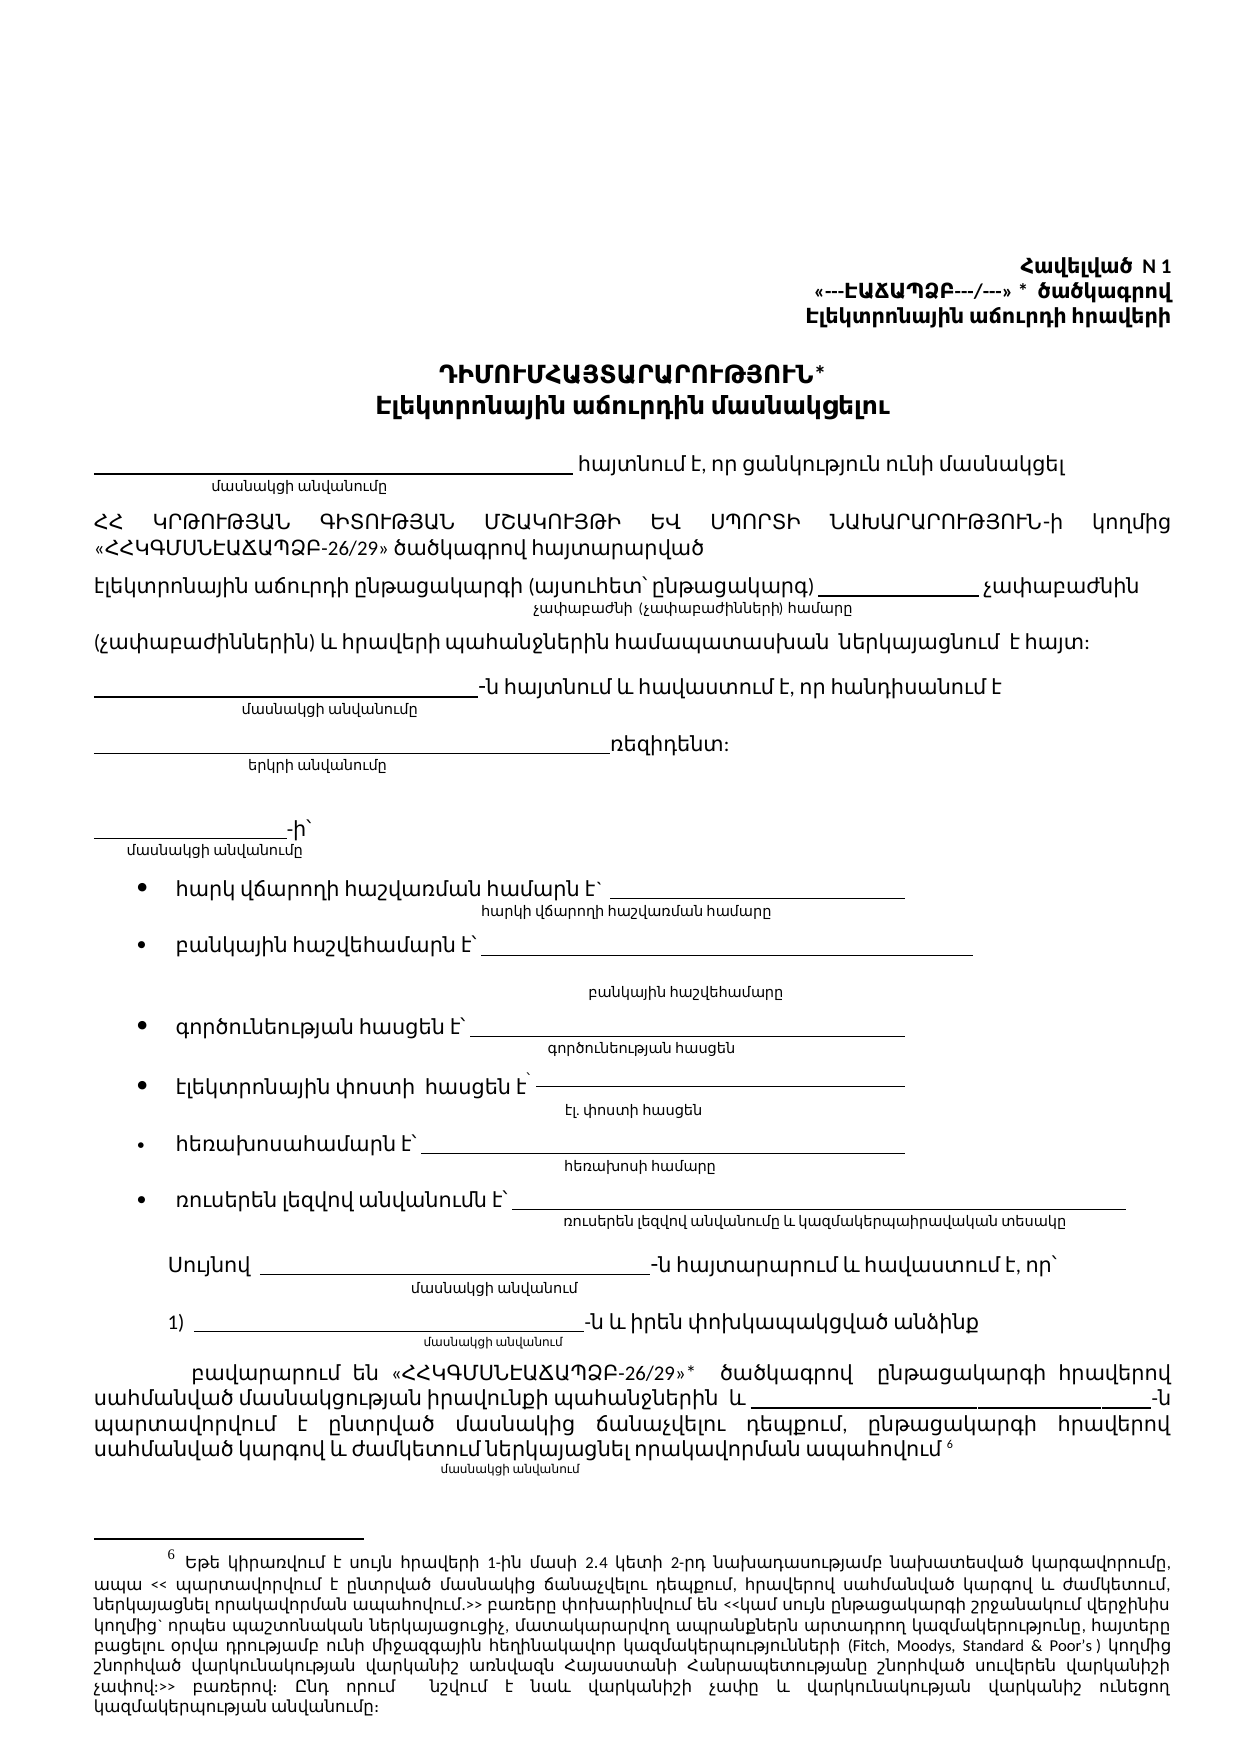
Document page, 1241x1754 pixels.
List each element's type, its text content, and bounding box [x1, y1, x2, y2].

text (չափաբաժիններին) և հրավերի պահանջներին համապատասխան ներկայացնում է հայտ: [94, 629, 1171, 655]
text չափաբաժնի (չափաբաժինների) համարը [94, 599, 1171, 629]
text էլ. փոստի հասցեն [94, 1101, 1171, 1131]
text երկրի անվանումը [94, 756, 1171, 787]
subtitle Էլեկտրոնային աճուրդին մասնակցելու [94, 390, 1171, 421]
text ռեզիդենտ: [94, 731, 1171, 756]
text հայտնում է, որ ցանկություն ունի մասնակցել [94, 451, 1171, 477]
text -ի՝ [94, 816, 1171, 841]
text ռուսերեն լեզվով անվանումը և կազմակերպաիրավական տեսակը [94, 1213, 1171, 1243]
text հարկի վճարողի հաշվառման համարը [94, 902, 1171, 933]
text հեռախոսի համարը [462, 1157, 1171, 1187]
list բանկային հաշվեհամարն է՝ [138, 933, 1171, 983]
text ՀՀ ԿՐԹՈՒԹՅԱՆ ԳԻՏՈՒԹՅԱՆ ՄՇԱԿՈՒՅԹԻ ԵՎ ՍՊՈՐՏԻ ՆԱԽԱՐԱՐՈՒԹՅՈՒՆ-ի կողմից «ՀՀԿԳՄՍՆԷԱՃԱՊՁԲ-26/29» ծածկագրով հայտարարված [94, 507, 1171, 561]
text ԴԻՄՈՒՄՀԱՅՏԱՐԱՐՈՒԹՅՈՒՆ* [94, 360, 1171, 390]
text մասնակցի անվանում [94, 1279, 1171, 1309]
text մասնակցի անվանումը [94, 841, 1171, 872]
list էլեկտրոնային փոստի հասցեն է՝ [138, 1070, 1171, 1101]
text էլեկտրոնային աճուրդի ընթացակարգի (այսուհետ՝ ընթացակարգ) չափաբաժնին [94, 573, 1171, 599]
text Հավելված N 1 [94, 253, 1171, 278]
text գործունեության հասցեն [94, 1040, 1171, 1070]
text Էլեկտրոնային աճուրդի հրավերի [94, 304, 1171, 329]
text մասնակցի անվանումը [94, 701, 1171, 731]
text «---ԷԱՃԱՊՁԲ---/---» * ծածկագրով [94, 278, 1171, 304]
text մասնակցի անվանում [94, 1462, 1171, 1487]
text մասնակցի անվանումը [94, 477, 1171, 507]
text բանկային հաշվեհամարը [94, 983, 1171, 1014]
text Սույնով -ն հայտարարում և հավաստում է, որ՝ [94, 1248, 1171, 1279]
text մասնակցի անվանում [94, 1335, 1171, 1360]
text -ն հայտնում և հավաստում է, որ հանդիսանում է [94, 670, 1171, 701]
list գործունեության հասցեն է՝ [138, 1014, 1171, 1040]
text 1) -ն և իրեն փոխկապակցված անձինք [94, 1309, 1171, 1335]
text բավարարում են «ՀՀԿԳՄՍՆԷԱՃԱՊՁԲ-26/29»* ծածկագրով ընթացակարգի հրավերով սահմանված մասնակցության իրավունքի պահանջներին և -ն պարտավորվում է ընտրված մասնակից ճանաչվելու դեպքում, ընթացակարգի հրավերով սահմանված կարգով և ժամկետում ներկայացնել որակավորման ապահովում [94, 1360, 1171, 1462]
list հարկ վճարողի հաշվառման համարն է` [138, 872, 1171, 902]
list ռուսերեն լեզվով անվանումն է՝ [138, 1187, 1171, 1213]
list հեռախոսահամարն է՝ [138, 1131, 1171, 1157]
